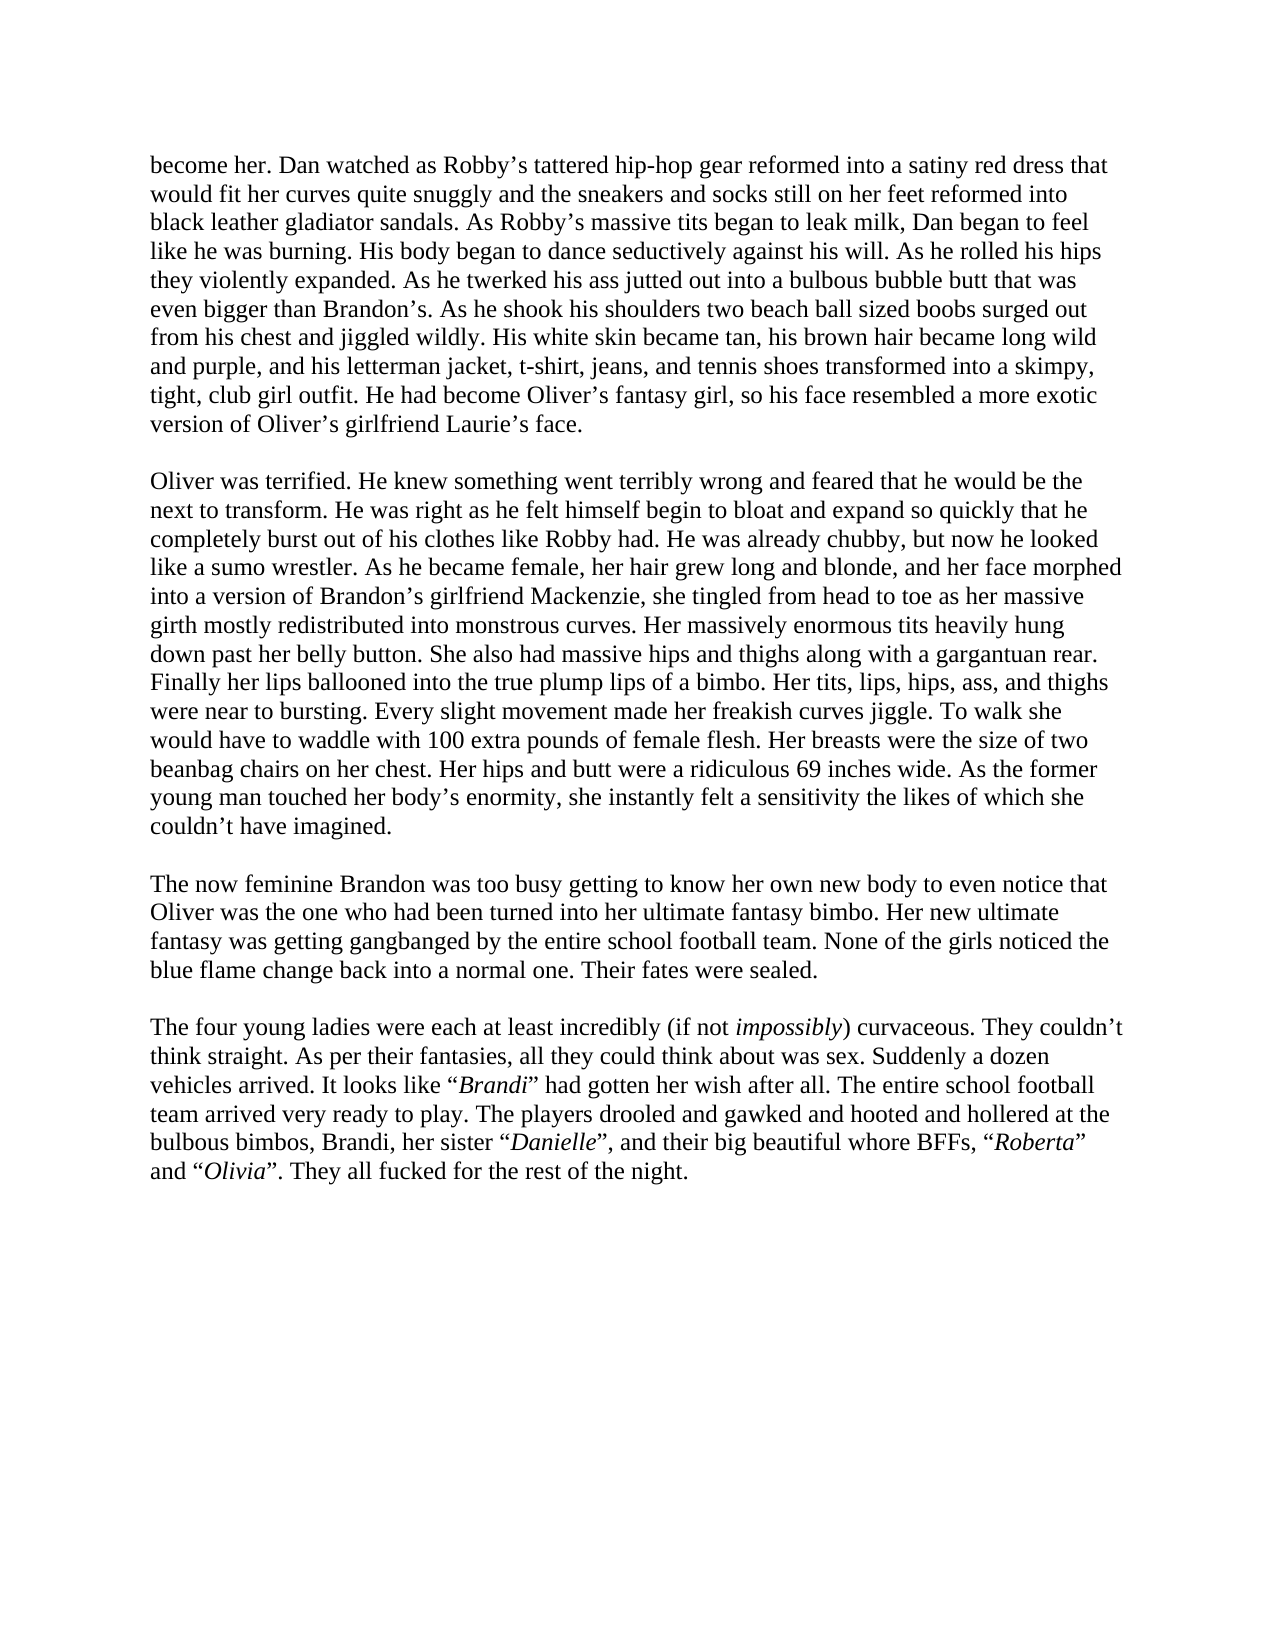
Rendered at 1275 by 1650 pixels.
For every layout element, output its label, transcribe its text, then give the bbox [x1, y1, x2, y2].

text The four young ladies were each at least incredibly (if not impossibly) curvaceous. They couldn’t think straight. As per their fantasies, all they could think about was sex. Suddenly a dozen vehicles arrived. It looks like “Brandi” had gotten her wish after all. The entire school football team arrived very ready to play. The players drooled and gawked and hooted and hollered at the bulbous bimbos, Brandi, her sister “Danielle”, and their big beautiful whore BFFs, “Roberta” and “Olivia”. They all fucked for the rest of the night. [150, 1012, 1125, 1185]
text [150, 150, 1125, 437]
text The now feminine Brandon was too busy getting to know her own new body to even notice that Oliver was the one who had been turned into her ultimate fantasy bimbo. Her new ultimate fantasy was getting gangbanged by the entire school football team. None of the girls noticed the blue flame change back into a normal one. Their fates were sealed. [150, 869, 1125, 984]
text Oliver was terrified. He knew something went terribly wrong and feared that he would be the next to transform. He was right as he felt himself begin to bloat and expand so quickly that he completely burst out of his clothes like Robby had. He was already chubby, but now he looked like a sumo wrestler. As he became female, her hair grew long and blonde, and her face morphed into a version of Brandon’s girlfriend Mackenzie, she tingled from head to toe as her massive girth mostly redistributed into monstrous curves. Her massively enormous tits heavily hung down past her belly button. She also had massive hips and thighs along with a gargantuan rear. Finally her lips ballooned into the true plump lips of a bimbo. Her tits, lips, hips, ass, and thighs were near to bursting. Every slight movement made her freakish curves jiggle. To walk she would have to waddle with 100 extra pounds of female flesh. Her breasts were the size of two beanbag chairs on her chest. Her hips and butt were a ridiculous 69 inches wide. As the former young man touched her body’s enormity, she instantly felt a sensitivity the likes of which she couldn’t have imagined. [150, 466, 1125, 840]
